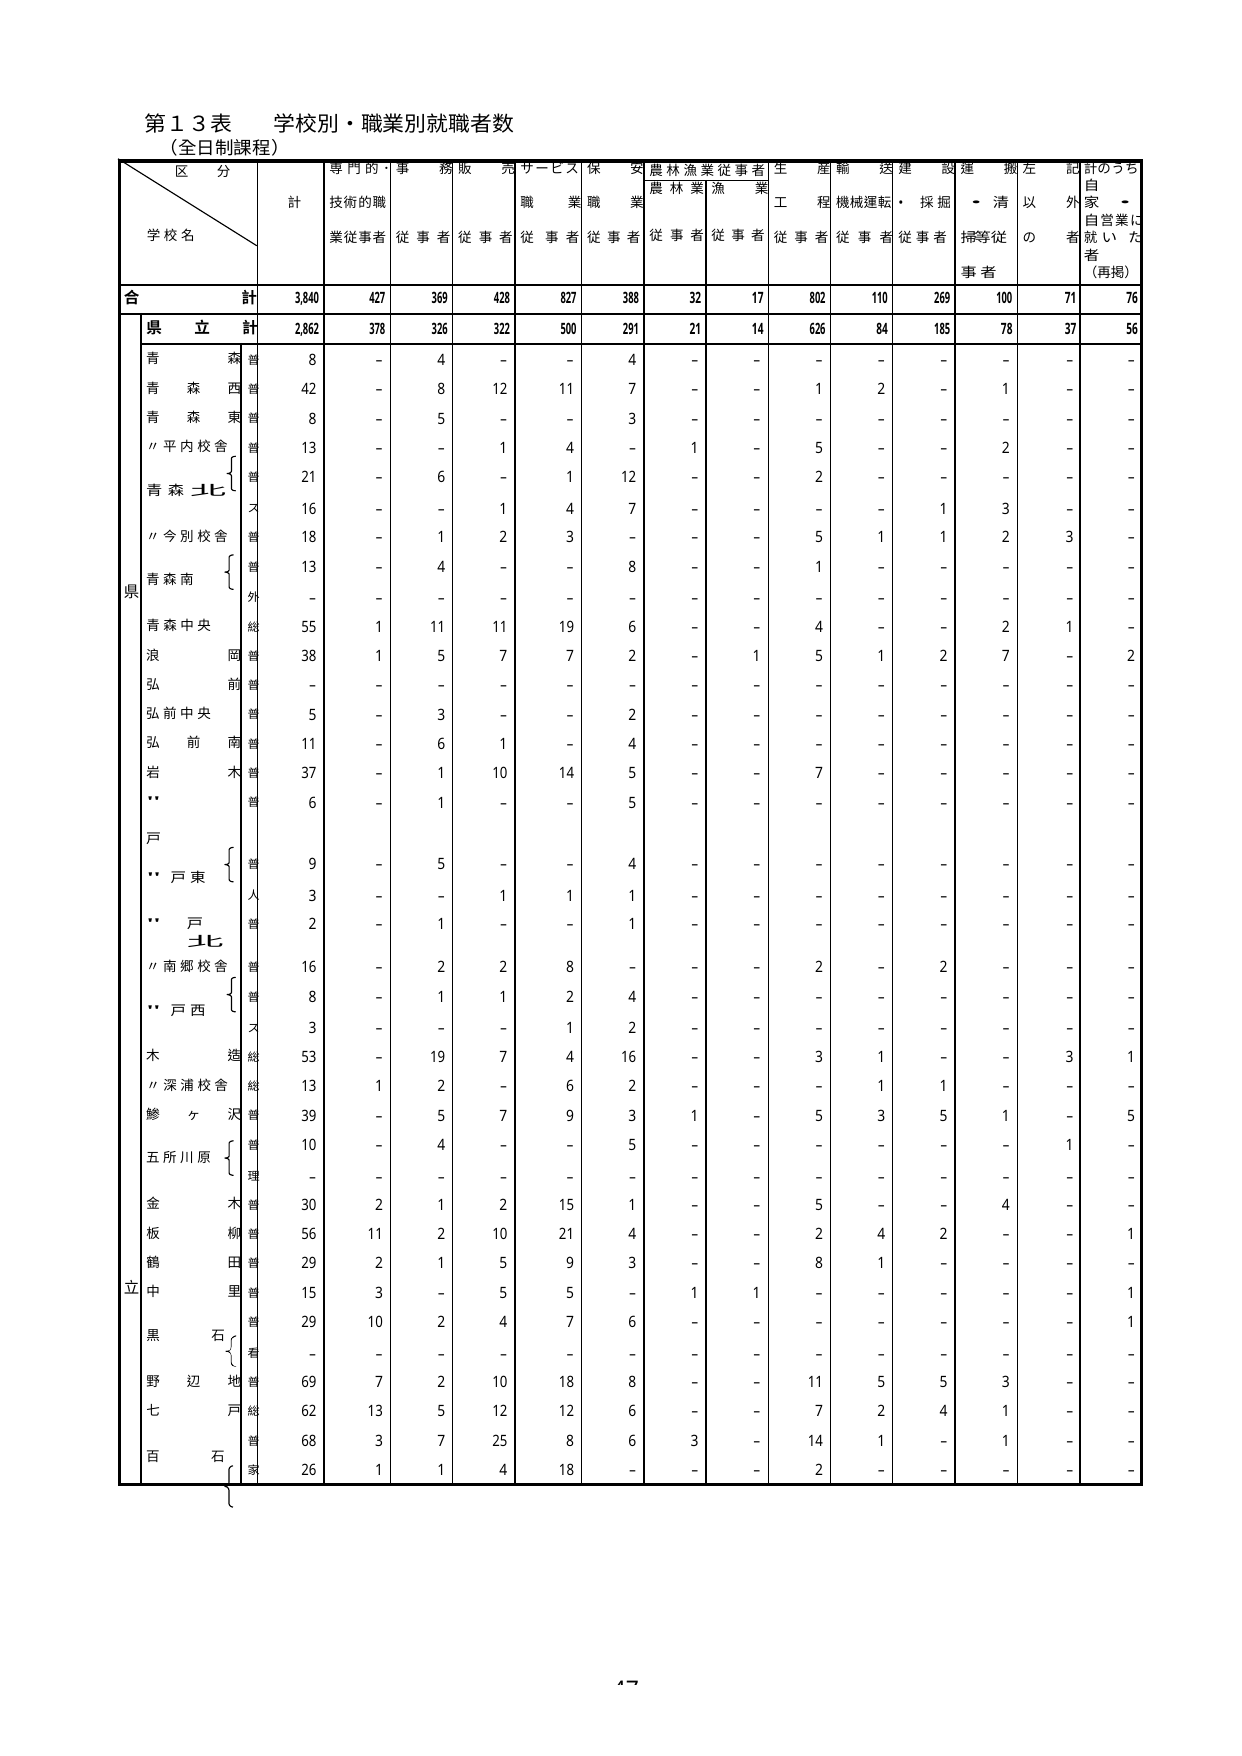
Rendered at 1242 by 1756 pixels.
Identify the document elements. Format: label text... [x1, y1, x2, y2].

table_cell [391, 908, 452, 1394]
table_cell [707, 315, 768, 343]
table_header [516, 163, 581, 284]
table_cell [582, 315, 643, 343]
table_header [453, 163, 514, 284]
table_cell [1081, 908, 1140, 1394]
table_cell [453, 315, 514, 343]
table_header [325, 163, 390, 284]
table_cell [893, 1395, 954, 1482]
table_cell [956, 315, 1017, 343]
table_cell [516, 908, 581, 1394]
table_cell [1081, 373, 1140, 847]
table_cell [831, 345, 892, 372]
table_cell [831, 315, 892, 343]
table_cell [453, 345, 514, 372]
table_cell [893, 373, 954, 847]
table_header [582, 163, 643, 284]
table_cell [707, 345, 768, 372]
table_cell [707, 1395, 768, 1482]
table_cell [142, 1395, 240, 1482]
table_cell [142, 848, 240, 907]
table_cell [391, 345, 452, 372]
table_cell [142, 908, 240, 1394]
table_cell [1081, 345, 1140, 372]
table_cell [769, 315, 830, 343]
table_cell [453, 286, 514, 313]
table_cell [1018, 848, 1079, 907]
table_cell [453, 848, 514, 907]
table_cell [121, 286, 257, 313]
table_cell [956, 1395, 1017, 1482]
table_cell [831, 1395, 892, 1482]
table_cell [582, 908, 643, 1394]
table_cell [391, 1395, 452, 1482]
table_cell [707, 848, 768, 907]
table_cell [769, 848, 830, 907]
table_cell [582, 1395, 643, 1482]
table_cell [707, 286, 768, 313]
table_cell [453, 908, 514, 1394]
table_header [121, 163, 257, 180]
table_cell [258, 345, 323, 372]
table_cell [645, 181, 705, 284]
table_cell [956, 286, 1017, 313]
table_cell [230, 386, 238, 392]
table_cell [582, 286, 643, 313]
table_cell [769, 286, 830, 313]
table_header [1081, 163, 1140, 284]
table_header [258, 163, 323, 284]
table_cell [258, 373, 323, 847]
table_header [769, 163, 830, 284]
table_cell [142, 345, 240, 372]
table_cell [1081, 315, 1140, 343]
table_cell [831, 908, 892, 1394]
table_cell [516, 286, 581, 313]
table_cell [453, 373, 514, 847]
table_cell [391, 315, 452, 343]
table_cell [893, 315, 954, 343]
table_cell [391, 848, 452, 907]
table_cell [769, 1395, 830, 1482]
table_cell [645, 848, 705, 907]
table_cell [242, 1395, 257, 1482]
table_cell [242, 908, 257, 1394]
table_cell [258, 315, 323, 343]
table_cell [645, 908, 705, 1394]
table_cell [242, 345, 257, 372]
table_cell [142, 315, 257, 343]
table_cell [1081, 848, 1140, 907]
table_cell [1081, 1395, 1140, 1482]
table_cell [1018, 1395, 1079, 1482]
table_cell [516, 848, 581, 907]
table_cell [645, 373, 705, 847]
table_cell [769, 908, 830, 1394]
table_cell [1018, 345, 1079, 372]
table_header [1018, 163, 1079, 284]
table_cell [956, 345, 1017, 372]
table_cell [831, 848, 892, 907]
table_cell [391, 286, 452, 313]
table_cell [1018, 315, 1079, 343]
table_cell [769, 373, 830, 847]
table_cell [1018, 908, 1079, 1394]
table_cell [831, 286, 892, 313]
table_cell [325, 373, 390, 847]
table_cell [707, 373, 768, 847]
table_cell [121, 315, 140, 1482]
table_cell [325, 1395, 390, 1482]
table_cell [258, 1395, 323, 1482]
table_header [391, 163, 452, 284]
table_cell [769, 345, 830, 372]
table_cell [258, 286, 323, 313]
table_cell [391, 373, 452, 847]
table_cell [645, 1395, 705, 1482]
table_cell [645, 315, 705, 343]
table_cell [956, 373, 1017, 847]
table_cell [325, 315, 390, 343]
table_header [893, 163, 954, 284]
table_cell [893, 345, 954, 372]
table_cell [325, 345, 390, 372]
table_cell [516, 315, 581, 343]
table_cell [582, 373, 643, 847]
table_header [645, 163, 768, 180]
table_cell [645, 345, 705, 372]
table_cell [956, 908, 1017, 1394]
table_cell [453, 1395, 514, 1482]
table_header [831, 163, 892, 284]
text （全日制課程） [159, 136, 1242, 159]
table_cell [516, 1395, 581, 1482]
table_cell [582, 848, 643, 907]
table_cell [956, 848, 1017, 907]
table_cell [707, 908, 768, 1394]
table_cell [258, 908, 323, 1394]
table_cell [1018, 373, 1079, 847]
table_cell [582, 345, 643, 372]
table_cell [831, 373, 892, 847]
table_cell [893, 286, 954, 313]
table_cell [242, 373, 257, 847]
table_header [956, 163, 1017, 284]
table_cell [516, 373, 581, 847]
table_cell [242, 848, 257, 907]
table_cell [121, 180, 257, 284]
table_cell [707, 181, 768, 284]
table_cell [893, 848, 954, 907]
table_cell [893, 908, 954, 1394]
text 第１３表 学校別・職業別就職者数 [144, 109, 1242, 136]
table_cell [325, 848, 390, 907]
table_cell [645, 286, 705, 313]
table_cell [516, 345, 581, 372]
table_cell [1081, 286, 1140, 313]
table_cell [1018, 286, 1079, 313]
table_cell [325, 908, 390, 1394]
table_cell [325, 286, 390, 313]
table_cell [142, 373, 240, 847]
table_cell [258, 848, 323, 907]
